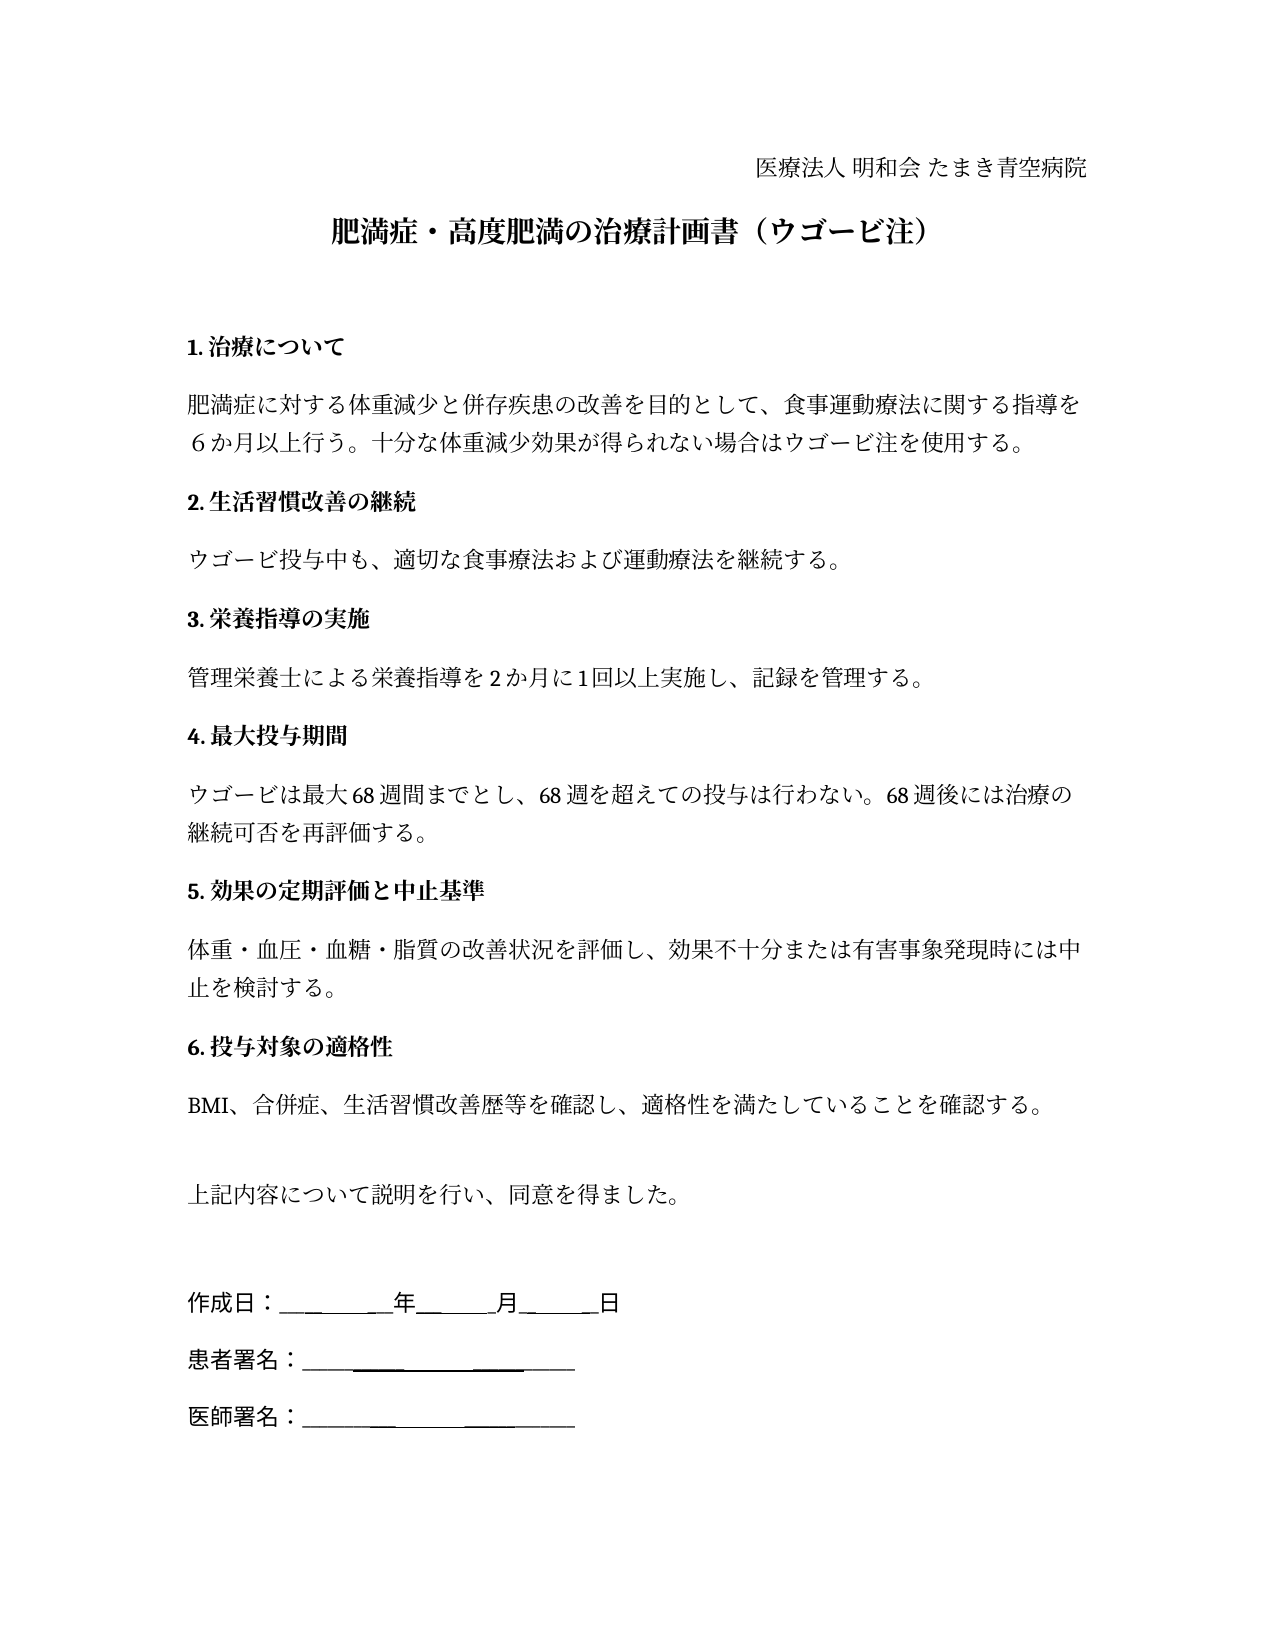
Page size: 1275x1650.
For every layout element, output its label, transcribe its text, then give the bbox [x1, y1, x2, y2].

text 体重・血圧・血糖・脂質の改善状況を評価し、効果不十分または有害事象発現時には中止を検討する。 [187, 932, 1087, 1003]
text 管理栄養士による栄養指導を2か月に1回以上実施し、記録を管理する。 [187, 660, 1087, 693]
text 医師署名：___________ _____________ [187, 1401, 1087, 1432]
text 医療法人 明和会 たまき青空病院 [187, 150, 1087, 183]
text 患者署名：____________ ____________ [187, 1344, 1087, 1375]
text 上記内容について説明を行い、同意を得ました。 [187, 1146, 1087, 1210]
text 肥満症・高度肥満の治療計画書（ウゴービ注） [187, 209, 1087, 251]
text 3. 栄養指導の実施 [187, 601, 1087, 634]
text 4. 最大投与期間 [187, 718, 1087, 751]
text ウゴービは最大68週間までとし、68週を超えての投与は行わない。68週後には治療の継続可否を再評価する。 [187, 777, 1087, 848]
text 2. 生活習慣改善の継続 [187, 484, 1087, 517]
text 6. 投与対象の適格性 [187, 1028, 1087, 1061]
text ウゴービ投与中も、適切な食事療法および運動療法を継続する。 [187, 542, 1087, 575]
text 作成日：_____ ___年___ _月__ __日 [187, 1287, 1087, 1318]
text BMI、合併症、生活習慣改善歴等を確認し、適格性を満たしていることを確認する。 [187, 1087, 1087, 1120]
text 肥満症に対する体重減少と併存疾患の改善を目的として、食事運動療法に関する指導を６か月以上行う。十分な体重減少効果が得られない場合はウゴービ注を使用する。 [187, 387, 1087, 458]
text 5. 効果の定期評価と中止基準 [187, 873, 1087, 906]
text 1. 治療について [187, 329, 1087, 362]
